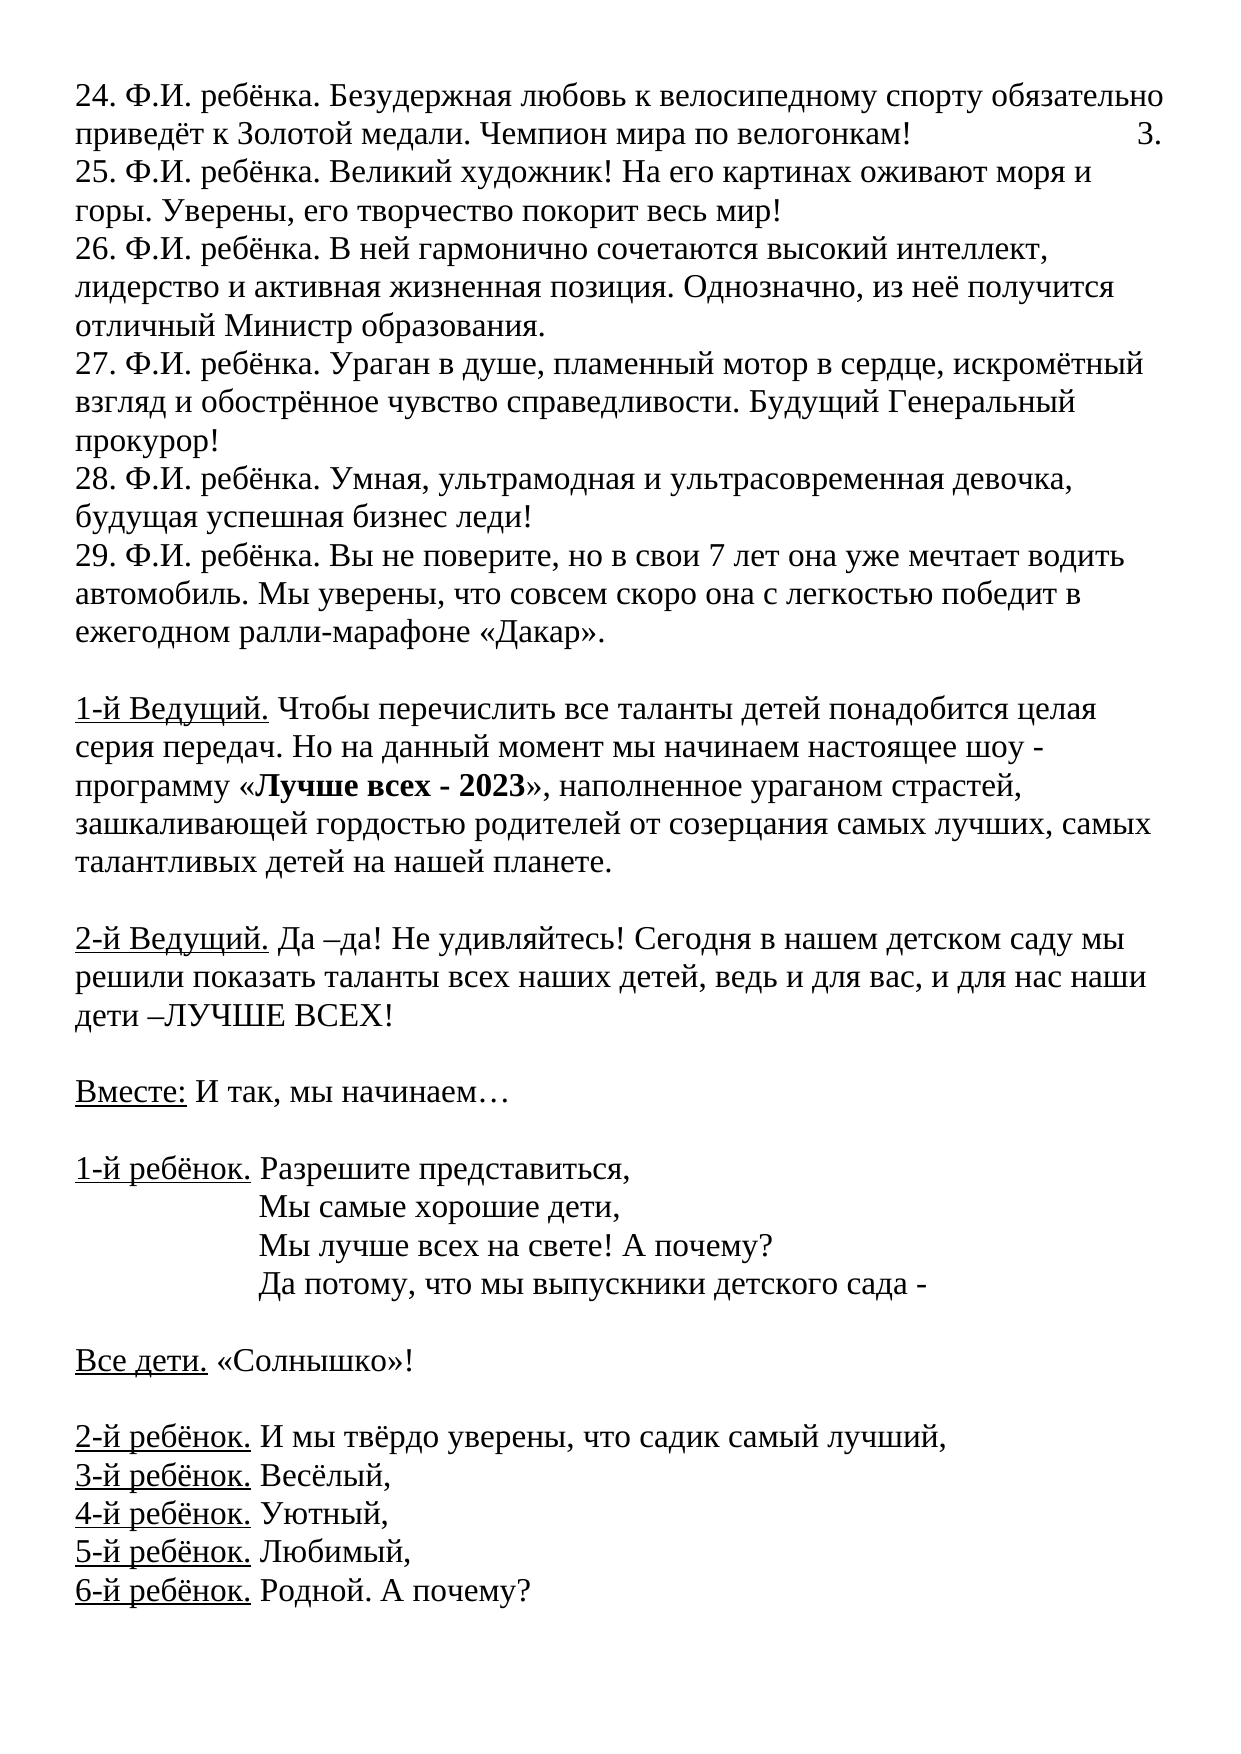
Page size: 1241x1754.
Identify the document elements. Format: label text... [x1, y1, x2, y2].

text 2-й Ведущий. Да –да! Не удивляйтесь! Сегодня в нашем детском саду мы решили показать таланты всех наших детей, ведь и для вас, и для нас наши дети –ЛУЧШЕ ВСЕХ! [75, 918, 1165, 1033]
text 24. Ф.И. ребёнка. Безудержная любовь к велосипедному спорту обязательно приведёт к Золотой медали. Чемпион мира по велогонкам! 3. [75, 75, 1165, 152]
text 5-й ребёнок. Любимый, [75, 1532, 1165, 1570]
text 1-й Ведущий. Чтобы перечислить все таланты детей понадобится целая серия передач. Но на данный момент мы начинаем настоящее шоу - программу «Лучше всех - 2023», наполненное ураганом страстей, зашкаливающей гордостью родителей от созерцания самых лучших, самых талантливых детей на нашей планете. [75, 688, 1165, 880]
text 29. Ф.И. ребёнка. Вы не поверите, но в свои 7 лет она уже мечтает водить автомобиль. Мы уверены, что совсем скоро она с легкостью победит в ежегодном ралли-марафоне «Дакар». [75, 535, 1165, 650]
text 1-й ребёнок. Разрешите представиться, [75, 1148, 1165, 1187]
text Да потому, что мы выпускники детского сада - [75, 1263, 1165, 1302]
text 2-й ребёнок. И мы твёрдо уверены, что садик самый лучший, [75, 1417, 1165, 1455]
text 3-й ребёнок. Весёлый, [75, 1455, 1165, 1493]
text 26. Ф.И. ребёнка. В ней гармонично сочетаются высокий интеллект, лидерство и активная жизненная позиция. Однозначно, из неё получится отличный Министр образования. [75, 228, 1165, 343]
text 27. Ф.И. ребёнка. Ураган в душе, пламенный мотор в сердце, искромётный взгляд и обострённое чувство справедливости. Будущий Генеральный прокурор! [75, 343, 1165, 458]
text Мы лучше всех на свете! А почему? [75, 1225, 1165, 1263]
text Мы самые хорошие дети, [75, 1187, 1165, 1225]
text 4-й ребёнок. Уютный, [75, 1493, 1165, 1532]
text 6-й ребёнок. Родной. А почему? [75, 1570, 1165, 1608]
text Вместе: И так, мы начинаем… [75, 1072, 1165, 1110]
text 28. Ф.И. ребёнка. Умная, ультрамодная и ультрасовременная девочка, будущая успешная бизнес леди! [75, 458, 1165, 535]
text Все дети. «Солнышко»! [75, 1340, 1165, 1378]
text 25. Ф.И. ребёнка. Великий художник! На его картинах оживают моря и горы. Уверены, его творчество покорит весь мир! [75, 152, 1165, 228]
